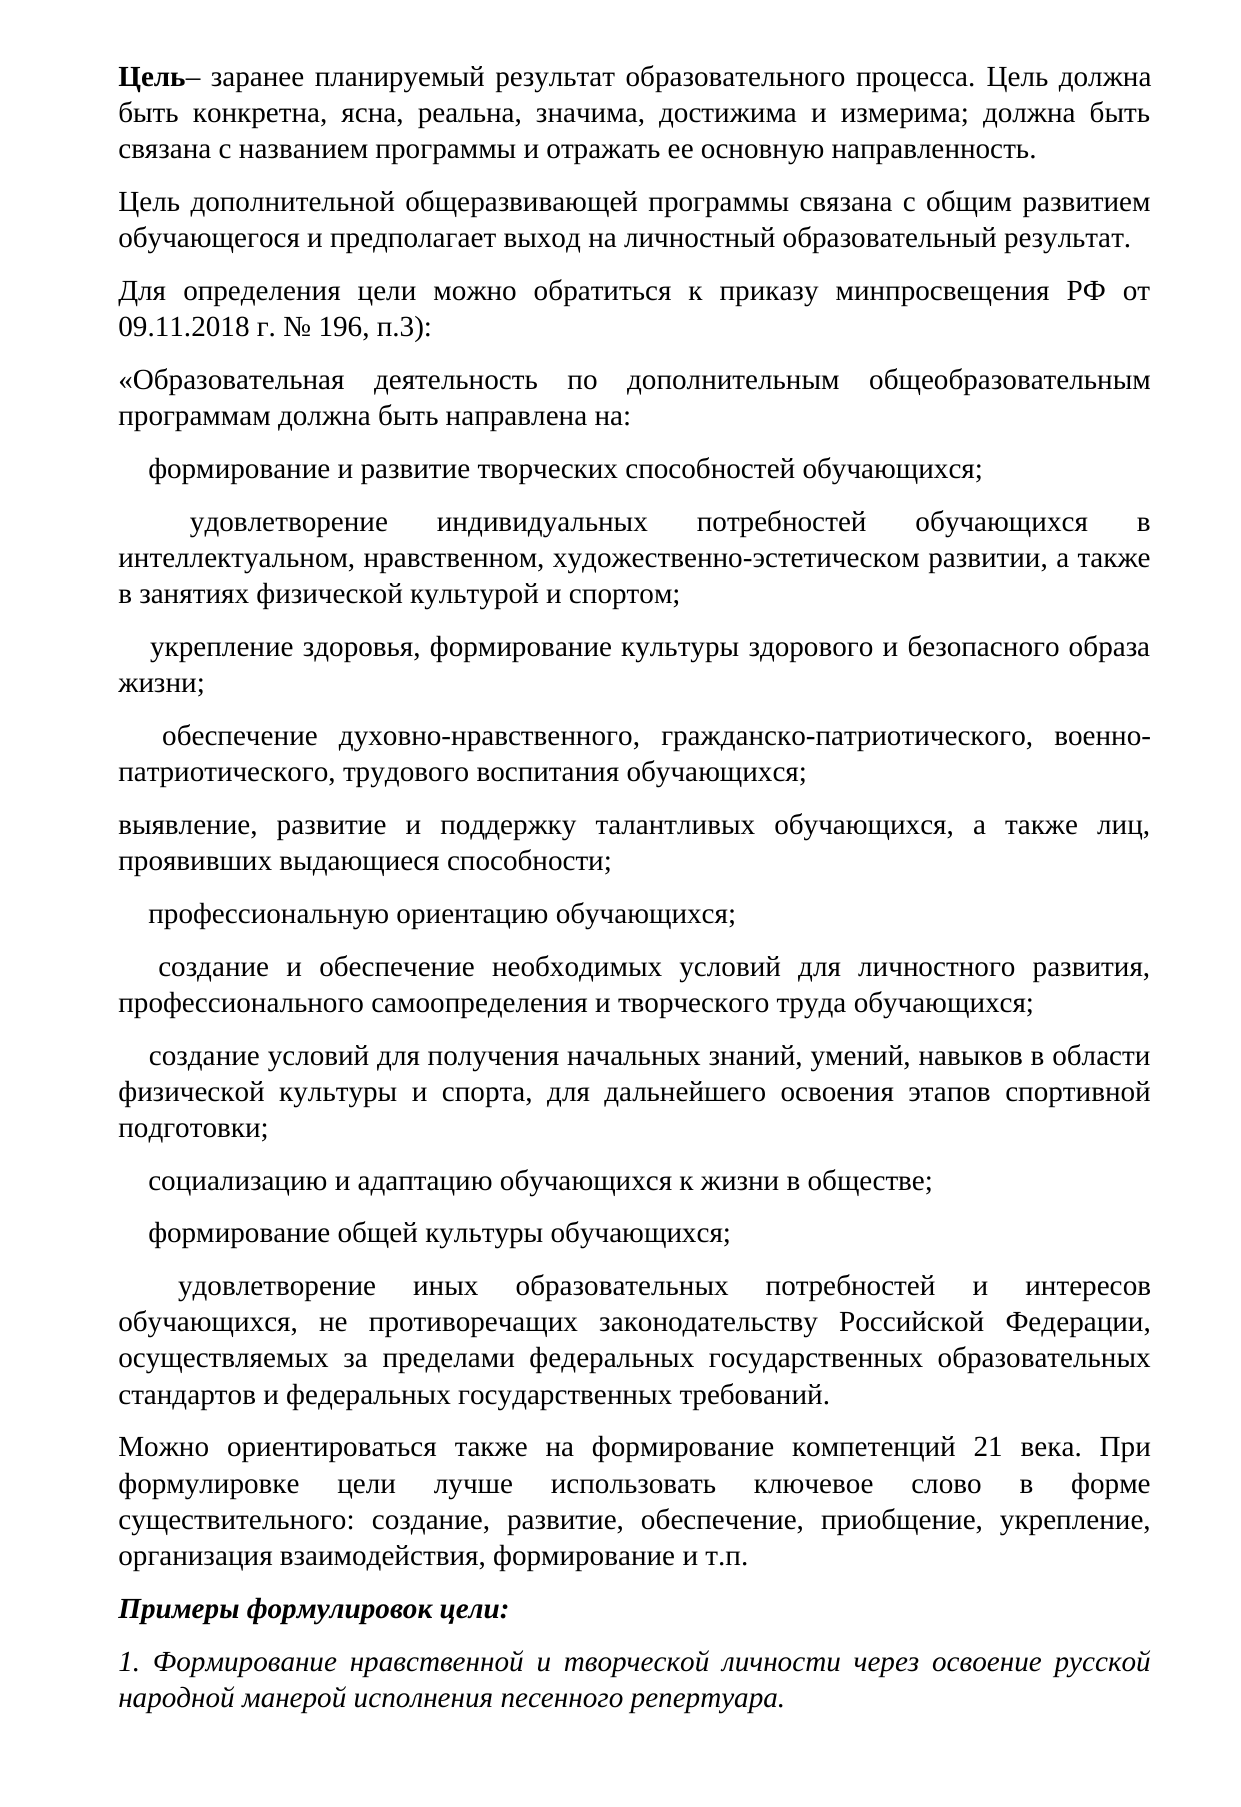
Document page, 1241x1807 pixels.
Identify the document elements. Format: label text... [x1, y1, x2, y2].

text  обеспечение духовно-нравственного, гражданско-патриотического, военно-патриотического, трудового воспитания обучающихся; [118, 718, 1152, 788]
text  удовлетворение индивидуальных потребностей обучающихся в интеллектуальном, нравственном, художественно-эстетическом развитии, а также в занятиях физической культурой и спортом; [118, 504, 1152, 610]
text  социализацию и адаптацию обучающихся к жизни в обществе; [118, 1163, 1152, 1196]
text  формирование и развитие творческих способностей обучающихся; [118, 451, 1152, 484]
text  создание и обеспечение необходимых условий для личностного развития, профессионального самоопределения и творческого труда обучающихся; [118, 949, 1152, 1018]
text Примеры формулировок цели: [118, 1591, 1152, 1624]
text  создание условий для получения начальных знаний, умений, навыков в области физической культуры и спорта, для дальнейшего освоения этапов спортивной подготовки; [118, 1038, 1152, 1143]
text  укрепление здоровья, формирование культуры здорового и безопасного образа жизни; [118, 629, 1152, 699]
text Для определения цели можно обратиться к приказу минпросвещения РФ от 09.11.2018 г. № 196, п.3): [118, 273, 1152, 343]
text  профессиональную ориентацию обучающихся; [118, 896, 1152, 929]
text  удовлетворение иных образовательных потребностей и интересов обучающихся, не противоречащих законодательству Российской Федерации, осуществляемых за пределами федеральных государственных образовательных стандартов и федеральных государственных требований. [118, 1268, 1152, 1410]
text Цель дополнительной общеразвивающей программы связана с общим развитием обучающегося и предполагает выход на личностный образовательный результат. [118, 184, 1152, 254]
text «Образовательная деятельность по дополнительным общеобразовательным программам должна быть направлена на: [118, 362, 1152, 432]
text Цель– заранее планируемый результат образовательного процесса. Цель должна быть конкретна, ясна, реальна, значима, достижима и измерима; должна быть связана с названием программы и отражать ее основную направленность. [118, 59, 1152, 165]
text выявление, развитие и поддержку талантливых обучающихся, а также лиц, проявивших выдающиеся способности; [118, 807, 1152, 877]
text 1. Формирование нравственной и творческой личности через освоение русской народной манерой исполнения песенного репертуара. [118, 1644, 1152, 1713]
text  формирование общей культуры обучающихся; [118, 1216, 1152, 1249]
text Можно ориентироваться также на формирование компетенций 21 века. При формулировке цели лучше использовать ключевое слово в форме существительного: создание, развитие, обеспечение, приобщение, укрепление, организация взаимодействия, формирование и т.п. [118, 1429, 1152, 1572]
